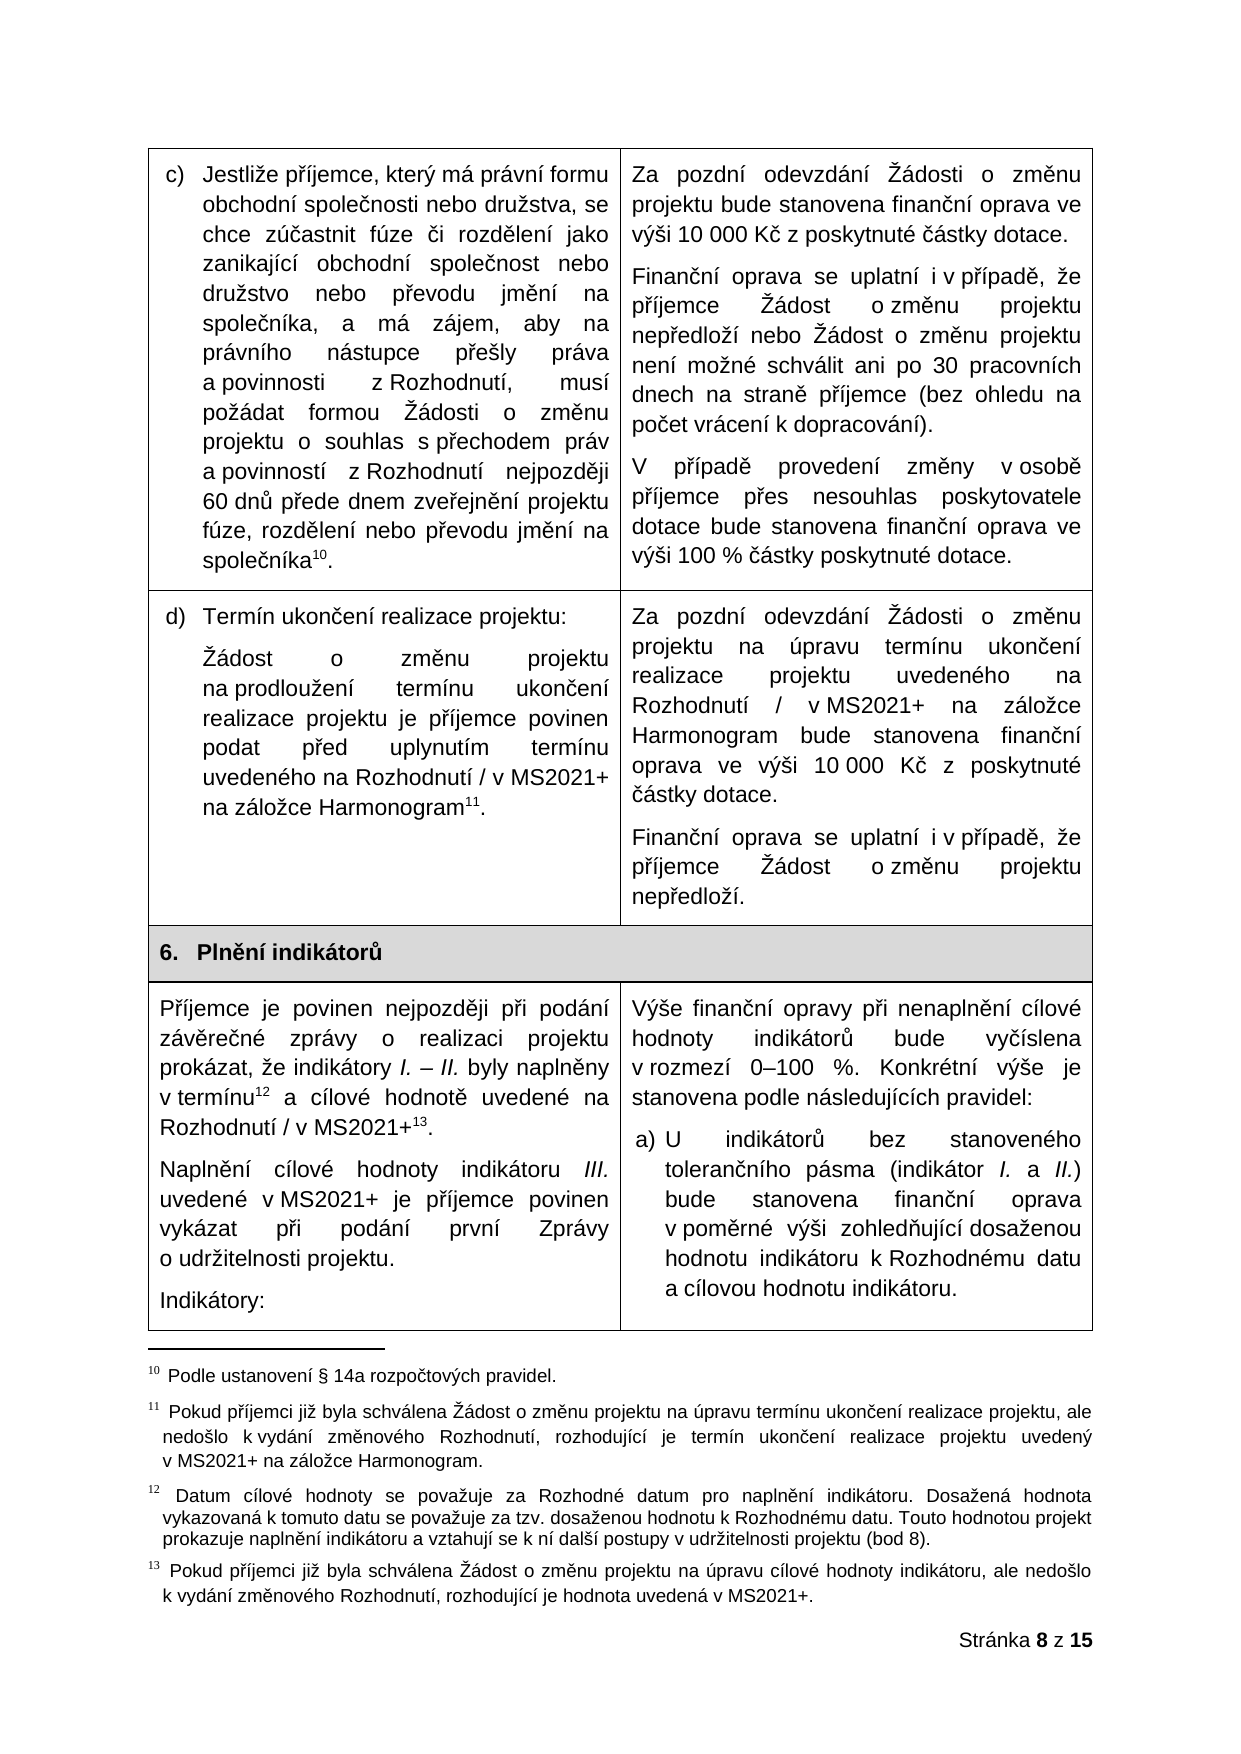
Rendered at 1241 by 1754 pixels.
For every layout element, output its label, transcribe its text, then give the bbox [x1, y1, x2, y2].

table_cell Za pozdní odevzdání Žádosti o změnu projektu bude stanovena finanční oprava ve výši 10 000 Kč z poskytnuté částky dotace. Finanční oprava se uplatní i v případě, že příjemce Žádost o změnu projektu nepředloží nebo Žádost o změnu projektu není možné schválit ani po 30 pracovních dnech na straně příjemce (bez ohledu na počet vrácení k dopracování). V případě provedení změny v osobě příjemce přes nesouhlas poskytovatele dotace bude stanovena finanční oprava ve výši 100 % částky poskytnuté dotace. [621, 149, 1092, 589]
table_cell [149, 983, 620, 1329]
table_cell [621, 983, 1092, 1329]
table_cell Termín ukončení realizace projektu: Žádost o změnu projektu na prodloužení termínu ukončení realizace projektu je příjemce povinen podat před uplynutím termínu uvedeného na Rozhodnutí / v MS2021+ na záložce Harmonogram. [149, 591, 620, 925]
table_cell Za pozdní odevzdání Žádosti o změnu projektu na úpravu termínu ukončení realizace projektu uvedeného na Rozhodnutí / v MS2021+ na záložce Harmonogram bude stanovena finanční oprava ve výši 10 000 Kč z poskytnuté částky dotace. Finanční oprava se uplatní i v případě, že příjemce Žádost o změnu projektu nepředloží. [621, 591, 1092, 925]
table_cell Plnění indikátorů [149, 926, 1092, 981]
table_cell Jestliže příjemce, který má právní formu obchodní společnosti nebo družstva, se chce zúčastnit fúze či rozdělení jako zanikající obchodní společnost nebo družstvo nebo převodu jmění na společníka, a má zájem, aby na právního nástupce přešly práva a povinnosti z Rozhodnutí, musí požádat formou Žádosti o změnu projektu o souhlas s přechodem práv a povinností z Rozhodnutí nejpozději 60 dnů přede dnem zveřejnění projektu fúze, rozdělení nebo převodu jmění na společníka. [149, 149, 620, 589]
